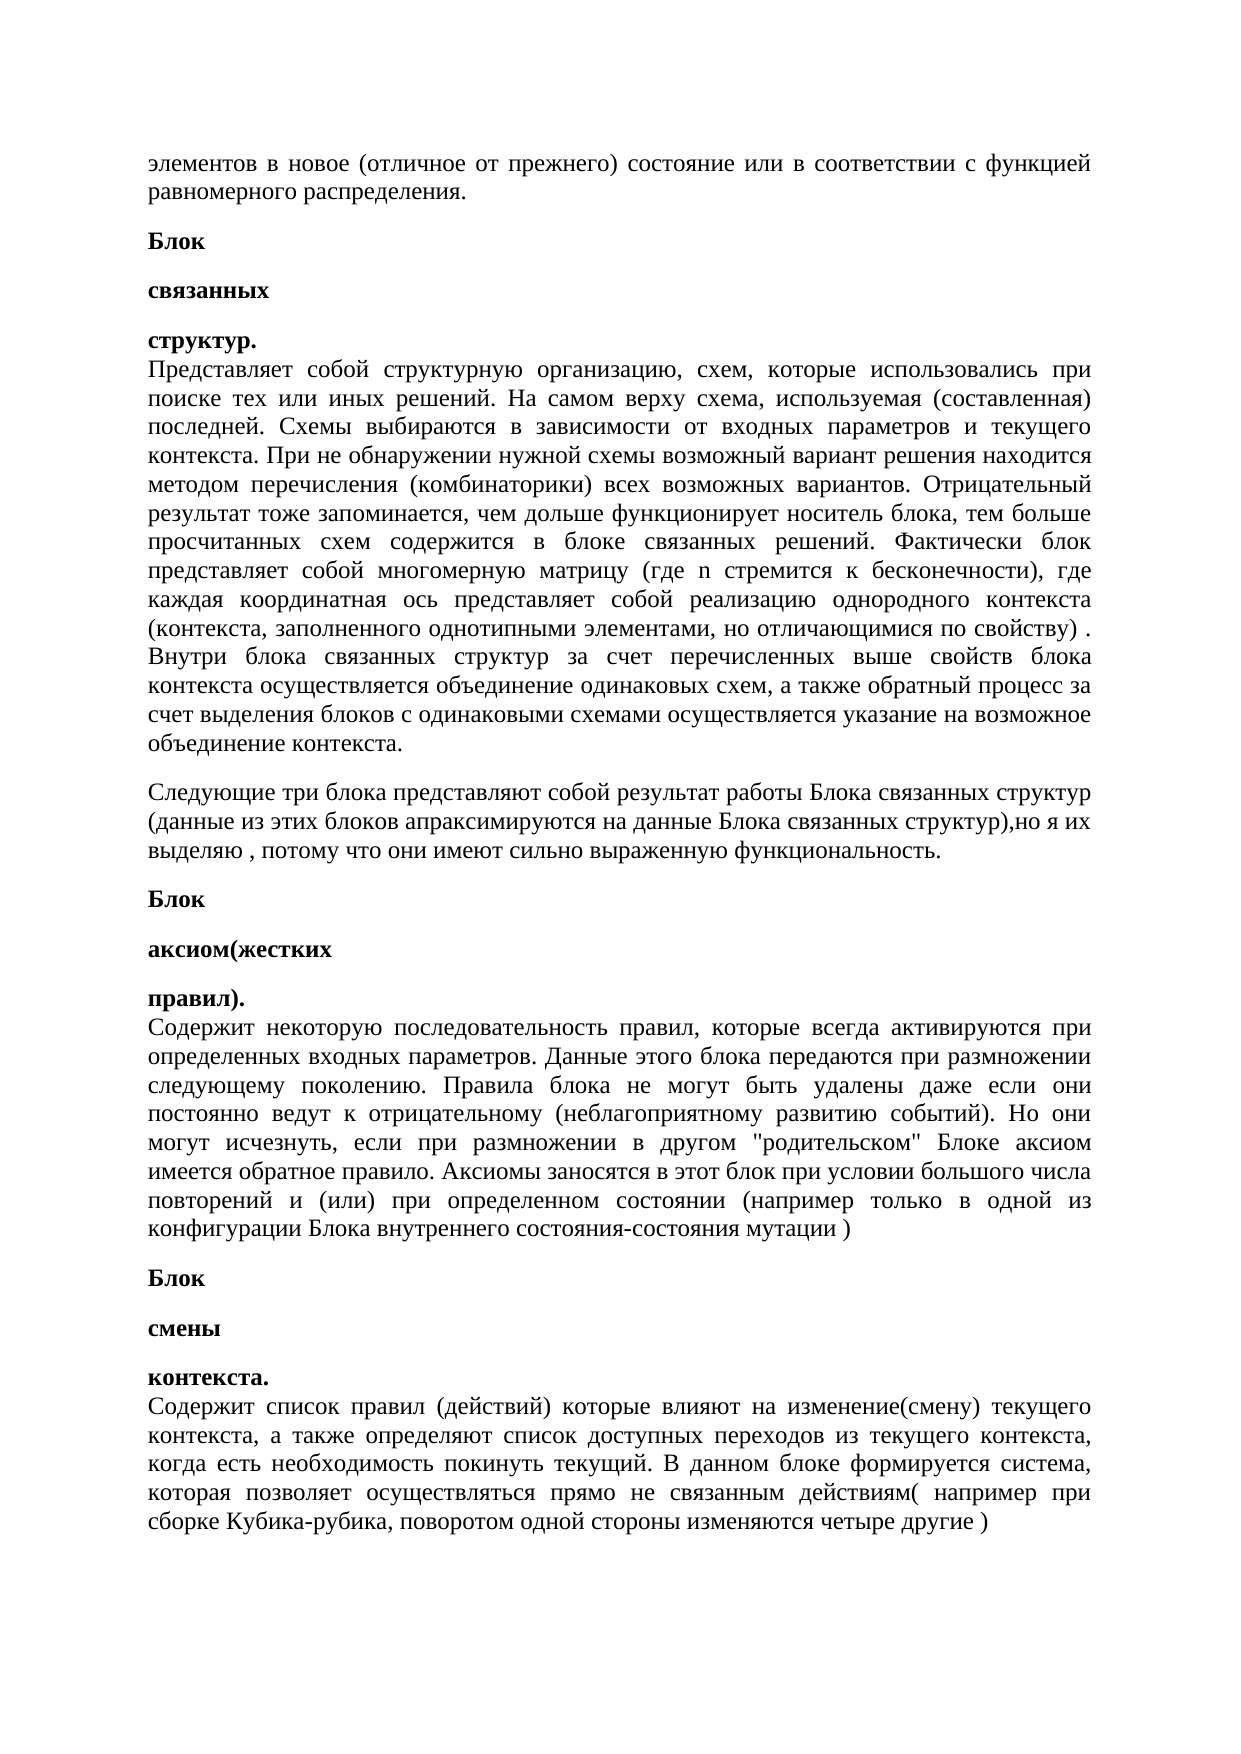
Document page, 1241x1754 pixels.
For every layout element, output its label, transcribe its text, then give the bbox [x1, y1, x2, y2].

text аксиом(жестких [148, 934, 1092, 963]
text структур. Представляет собой структурную организацию, схем, которые использовались при поиске тех или иных решений. На самом верху схема, используемая (составленная) последней. Схемы выбираются в зависимости от входных параметров и текущего контекста. При не обнаружении нужной схемы возможный вариант решения находится методом перечисления (комбинаторики) всех возможных вариантов. Отрицательный результат тоже запоминается, чем дольше функционирует носитель блока, тем больше просчитанных схем содержится в блоке связанных решений. Фактически блок представляет собой многомерную матрицу (где n стремится к бесконечности), где каждая координатная ось представляет собой реализацию однородного контекста (контекста, заполненного однотипными элементами, но отличающимися по свойству) . Внутри блока связанных структур за счет перечисленных выше свойств блока контекста осуществляется объединение одинаковых схем, а также обратный процесс за счет выделения блоков с одинаковыми схемами осуществляется указание на возможное объединение контекста. [148, 325, 1092, 756]
text правил). Содержит некоторую последовательность правил, которые всегда активируются при определенных входных параметров. Данные этого блока передаются при размножении следующему поколению. Правила блока не могут быть удалены даже если они постоянно ведут к отрицательному (неблагоприятному развитию событий). Но они могут исчезнуть, если при размножении в другом "родительском" Блоке аксиом имеется обратное правило. Аксиомы заносятся в этот блок при условии большого числа повторений и (или) при определенном состоянии (например только в одной из конфигурации Блока внутреннего состояния-состояния мутации ) [148, 983, 1092, 1242]
text Блок [148, 1263, 1092, 1292]
text Блок [148, 226, 1092, 255]
text Следующие три блока представляют собой результат работы Блока связанных структур (данные из этих блоков апраксимируются на данные Блока связанных структур),но я их выделяю , потому что они имеют сильно выраженную функциональность. [148, 777, 1092, 863]
text Блок [148, 884, 1092, 913]
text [148, 148, 1092, 205]
text связанных [148, 276, 1092, 304]
text смены [148, 1313, 1092, 1341]
text контекста. Содержит список правил (действий) которые влияют на изменение(смену) текущего контекста, а также определяют список доступных переходов из текущего контекста, когда есть необходимость покинуть текущий. В данном блоке формируется система, которая позволяет осуществляться прямо не связанным действиям( например при сборке Кубика-рубика, поворотом одной стороны изменяются четыре другие ) [148, 1362, 1092, 1535]
